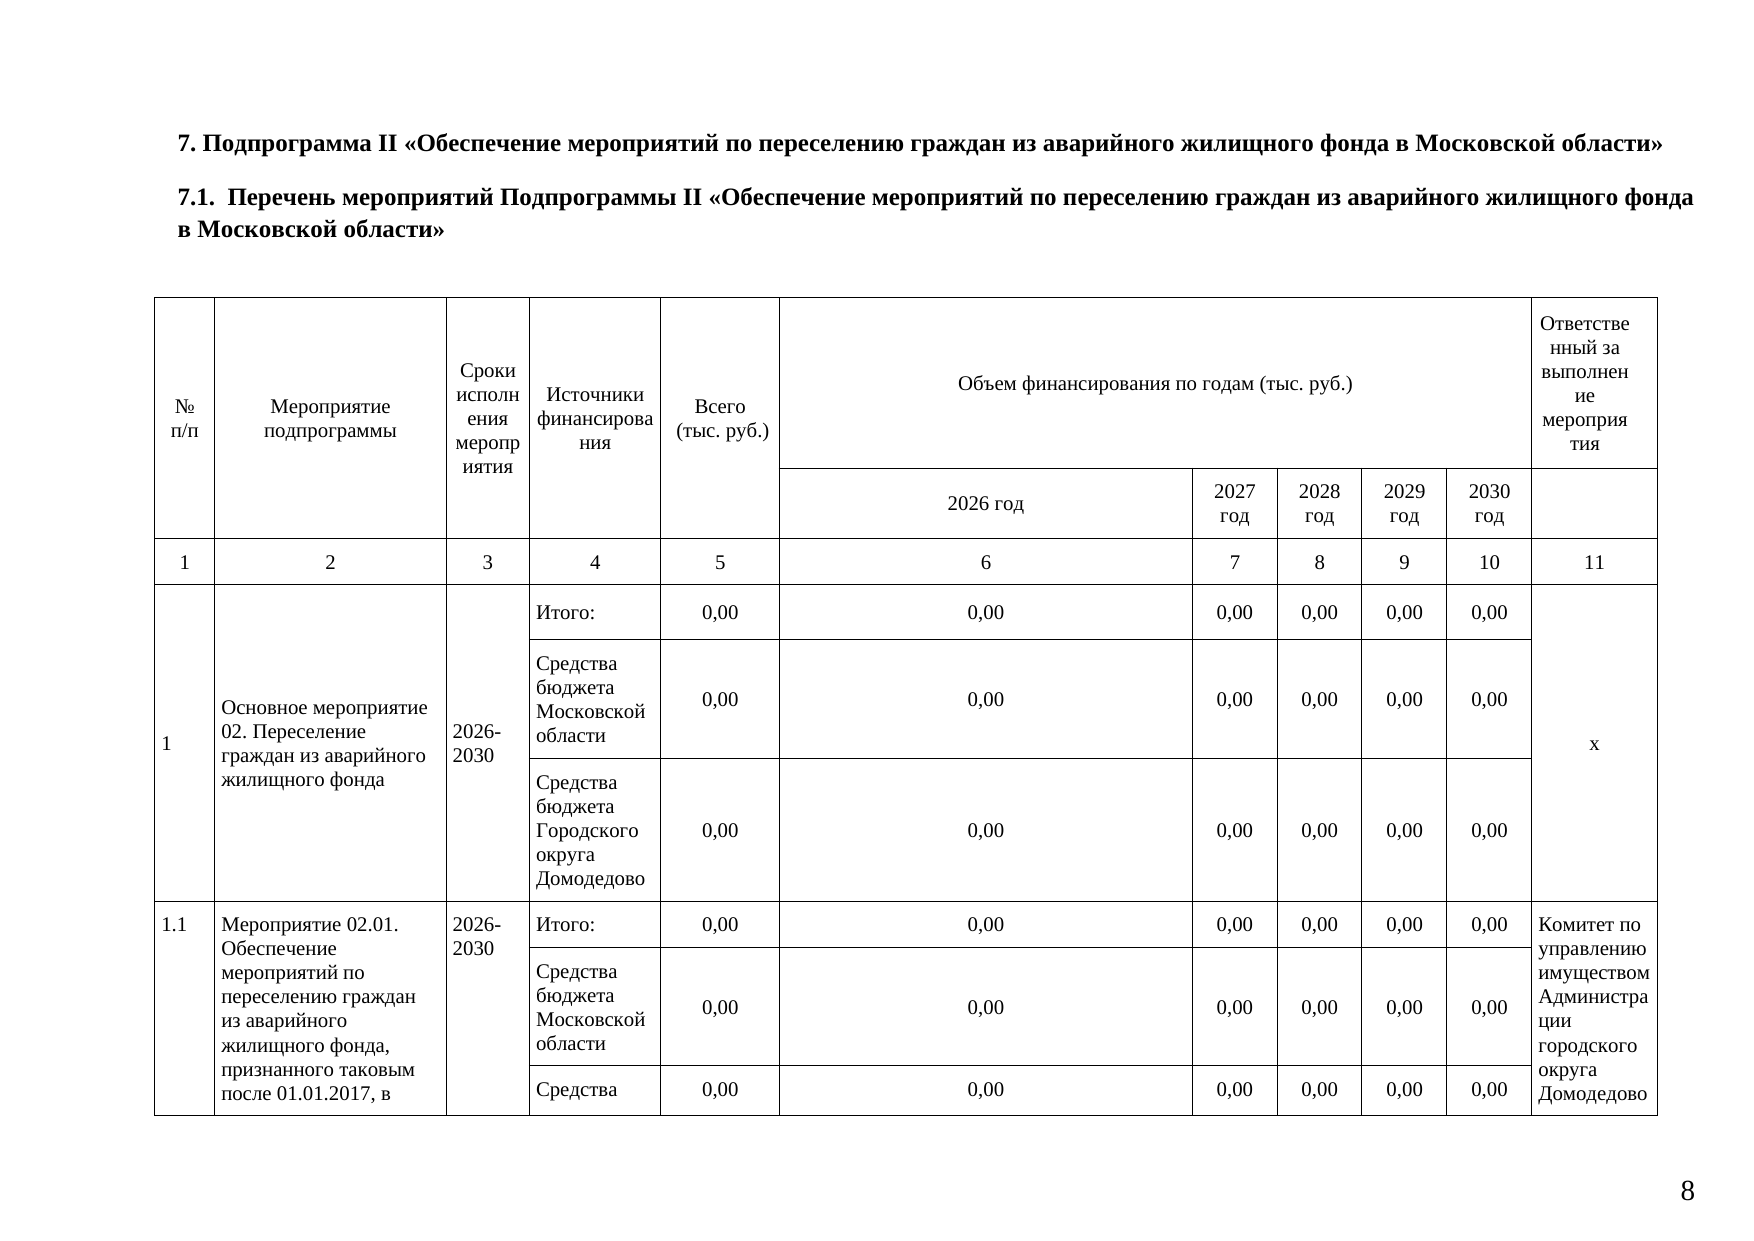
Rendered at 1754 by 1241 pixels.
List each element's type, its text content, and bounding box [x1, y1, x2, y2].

table_cell 0,00 [1362, 902, 1446, 947]
table_header Источники финансирования [530, 298, 660, 538]
table_cell 5 [661, 539, 779, 584]
table_cell 6 [780, 539, 1192, 584]
table_cell 0,00 [780, 759, 1192, 901]
table_cell 0,00 [661, 585, 779, 639]
text 7.1. Перечень мероприятий Подпрограммы II «Обеспечение мероприятий по переселению граждан из аварийного жилищного фонда в Московской области» [177, 182, 1695, 243]
table_cell 2029 год [1362, 469, 1446, 538]
table_cell Средства бюджета Городского округа Домодедово [530, 759, 660, 901]
table_cell [1532, 469, 1657, 538]
table_cell 0,00 [1278, 759, 1361, 901]
table_cell 0,00 [1278, 902, 1361, 947]
table_cell 9 [1362, 539, 1446, 584]
table_cell 0,00 [1447, 1066, 1531, 1115]
table_cell 0,00 [1278, 585, 1361, 639]
table_cell 2027 год [1193, 469, 1277, 538]
table_cell 0,00 [1362, 1066, 1446, 1115]
table_cell 0,00 [1362, 948, 1446, 1065]
table_cell 0,00 [1193, 902, 1277, 947]
table_cell 0,00 [780, 585, 1192, 639]
table_cell 0,00 [780, 948, 1192, 1065]
table_cell 0,00 [661, 640, 779, 758]
table_cell Мероприятие 02.01. Обеспечение мероприятий по переселению граждан из аварийного жилищного фонда, признанного таковым после 01.01.2017, в рамках второй подпрограммы [215, 902, 446, 1115]
text 7. Подпрограмма II «Обеспечение мероприятий по переселению граждан из аварийного жилищного фонда в Московской области» [177, 128, 1695, 156]
table_cell 0,00 [780, 902, 1192, 947]
table_cell 0,00 [1362, 585, 1446, 639]
table_cell 0,00 [1278, 1066, 1361, 1115]
table_header Всего (тыс. руб.) [661, 298, 779, 538]
table_cell 0,00 [1278, 948, 1361, 1065]
table_cell 8 [1278, 539, 1361, 584]
table_header Объем финансирования по годам (тыс. руб.) [780, 298, 1531, 468]
table_cell 1.1 [155, 902, 214, 1115]
table_cell 0,00 [1362, 640, 1446, 758]
table_cell 0,00 [1447, 640, 1531, 758]
table_cell Итого: [530, 902, 660, 947]
table_header Сроки исполнения мероприятия [447, 298, 529, 538]
table_cell 0,00 [1362, 759, 1446, 901]
table_cell 1 [155, 539, 214, 584]
table_cell 0,00 [1447, 902, 1531, 947]
table_cell Средства бюджета Московской области [530, 640, 660, 758]
table_cell 0,00 [1447, 948, 1531, 1065]
table_cell 0,00 [661, 948, 779, 1065]
table_cell 7 [1193, 539, 1277, 584]
table_cell Средства бюджета Московской области [530, 948, 660, 1065]
table_cell 0,00 [1193, 948, 1277, 1065]
table_cell 1 [155, 585, 214, 901]
table_cell 4 [530, 539, 660, 584]
table_cell х [1532, 585, 1657, 901]
table_cell 3 [447, 539, 529, 584]
table_cell 2030 год [1447, 469, 1531, 538]
table_cell 10 [1447, 539, 1531, 584]
table_cell 2 [215, 539, 446, 584]
table_cell Основное мероприятие 02. Переселение граждан из аварийного жилищного фонда [215, 585, 446, 901]
table_header Мероприятие подпрограммы [215, 298, 446, 538]
table_cell 0,00 [1447, 585, 1531, 639]
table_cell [530, 1066, 660, 1115]
table_cell 2028 год [1278, 469, 1361, 538]
table_cell Итого: [530, 585, 660, 639]
table_cell 0,00 [1193, 1066, 1277, 1115]
table_cell 2026-2030 [447, 902, 529, 1115]
table_cell Комитет по управлению имуществом Администрации городского округа Домодедово [1532, 902, 1657, 1115]
table_cell 0,00 [1278, 640, 1361, 758]
table_cell 0,00 [1193, 640, 1277, 758]
table_cell 0,00 [1193, 759, 1277, 901]
table_header Ответственный за выполнение мероприятия [1532, 298, 1657, 468]
table_cell 0,00 [780, 640, 1192, 758]
table_header № п/п [155, 298, 214, 538]
table_cell 0,00 [661, 759, 779, 901]
table_cell 0,00 [780, 1066, 1192, 1115]
table_cell 2026-2030 [447, 585, 529, 901]
table_cell 0,00 [661, 902, 779, 947]
table_cell 0,00 [1447, 759, 1531, 901]
table_cell 0,00 [661, 1066, 779, 1115]
table_cell 2026 год [780, 469, 1192, 538]
table_cell 0,00 [1193, 585, 1277, 639]
table_cell 11 [1532, 539, 1657, 584]
